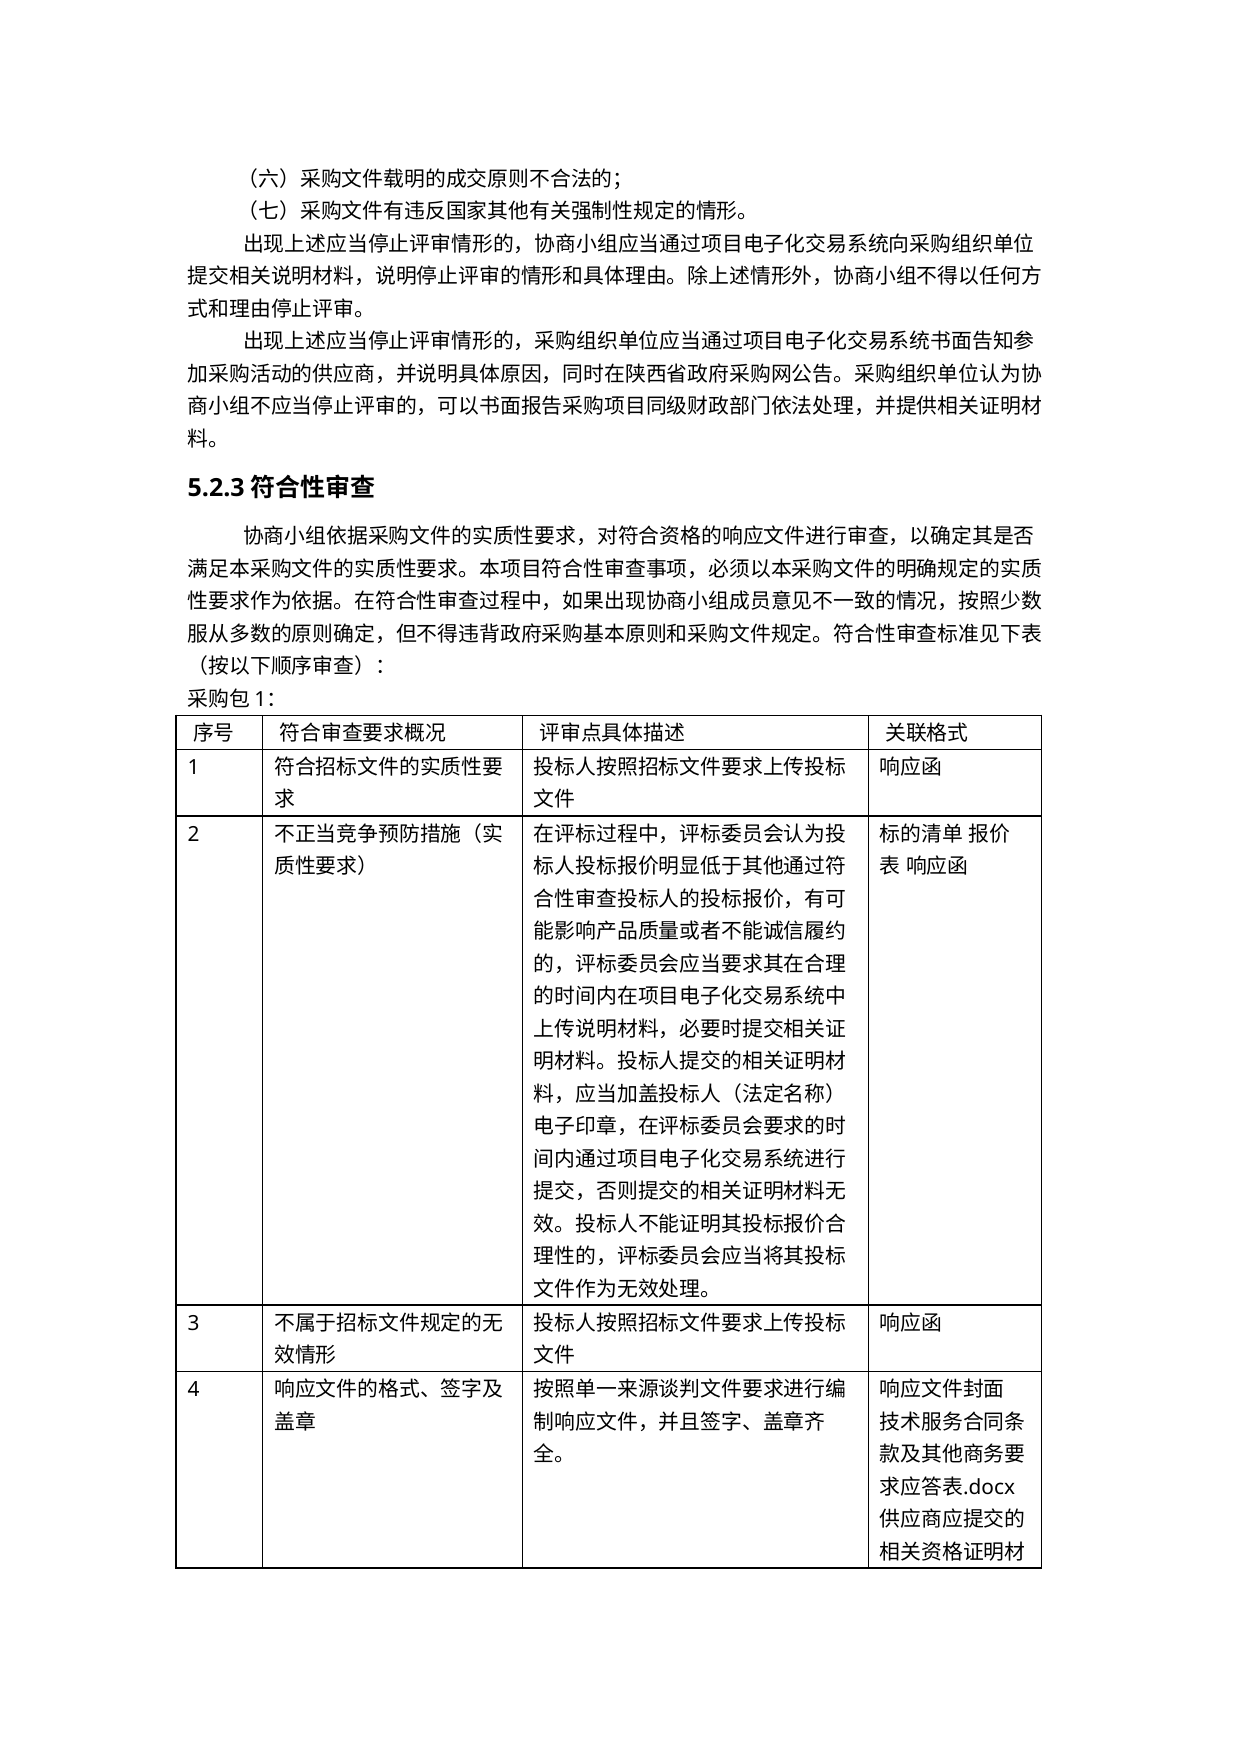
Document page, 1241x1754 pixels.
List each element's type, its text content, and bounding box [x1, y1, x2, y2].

table_header 符合审查要求概况 [263, 716, 522, 748]
table_cell 响应函 [869, 1306, 1041, 1371]
table_cell 2 [177, 817, 262, 1304]
table_cell 标的清单 报价表 响应函 [869, 817, 1041, 1304]
text 协商小组依据采购文件的实质性要求，对符合资格的响应文件进行审查，以确定其是否满足本采购文件的实质性要求。本项目符合性审查事项，必须以本采购文件的明确规定的实质性要求作为依据。在符合性审查过程中，如果出现协商小组成员意见不一致的情况，按照少数服从多数的原则确定，但不得违背政府采购基本原则和采购文件规定。符合性审查标准见下表（按以下顺序审查）： [187, 519, 1053, 682]
table_cell 4 [177, 1372, 262, 1567]
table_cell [523, 1372, 868, 1567]
table_cell 不属于招标文件规定的无效情形 [263, 1306, 522, 1371]
text （六）采购文件载明的成交原则不合法的； [187, 162, 1053, 194]
table_header 关联格式 [869, 716, 1041, 748]
table_header 评审点具体描述 [523, 716, 868, 748]
text 采购包1： [187, 682, 1053, 714]
text 出现上述应当停止评审情形的，协商小组应当通过项目电子化交易系统向采购组织单位提交相关说明材料，说明停止评审的情形和具体理由。除上述情形外，协商小组不得以任何方式和理由停止评审。 [187, 227, 1053, 324]
table_cell 投标人按照招标文件要求上传投标文件 [523, 750, 868, 815]
table_cell 响应函 [869, 750, 1041, 815]
table_cell 投标人按照招标文件要求上传投标文件 [523, 1306, 868, 1371]
table_cell 符合招标文件的实质性要求 [263, 750, 522, 815]
table_cell 3 [177, 1306, 262, 1371]
table_cell 1 [177, 750, 262, 815]
table_header 序号 [177, 716, 262, 748]
text 5.2.3符合性审查 [187, 454, 1053, 519]
table_cell 响应文件的格式、签字及盖章 [263, 1372, 522, 1567]
table_cell 在评标过程中，评标委员会认为投标人投标报价明显低于其他通过符合性审查投标人的投标报价，有可能影响产品质量或者不能诚信履约的，评标委员会应当要求其在合理的时间内在项目电子化交易系统中上传说明材料，必要时提交相关证明材料。投标人提交的相关证明材料，应当加盖投标人（法定名称）电子印章，在评标委员会要求的时间内通过项目电子化交易系统进行提交，否则提交的相关证明材料无效。投标人不能证明其投标报价合理性的，评标委员会应当将其投标文件作为无效处理。 [523, 817, 868, 1304]
table_cell 不正当竞争预防措施（实质性要求） [263, 817, 522, 1304]
text （七）采购文件有违反国家其他有关强制性规定的情形。 [187, 194, 1053, 227]
text 出现上述应当停止评审情形的，采购组织单位应当通过项目电子化交易系统书面告知参加采购活动的供应商，并说明具体原因，同时在陕西省政府采购网公告。采购组织单位认为协商小组不应当停止评审的，可以书面报告采购项目同级财政部门依法处理，并提供相关证明材料。 [187, 324, 1053, 454]
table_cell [869, 1372, 1041, 1567]
